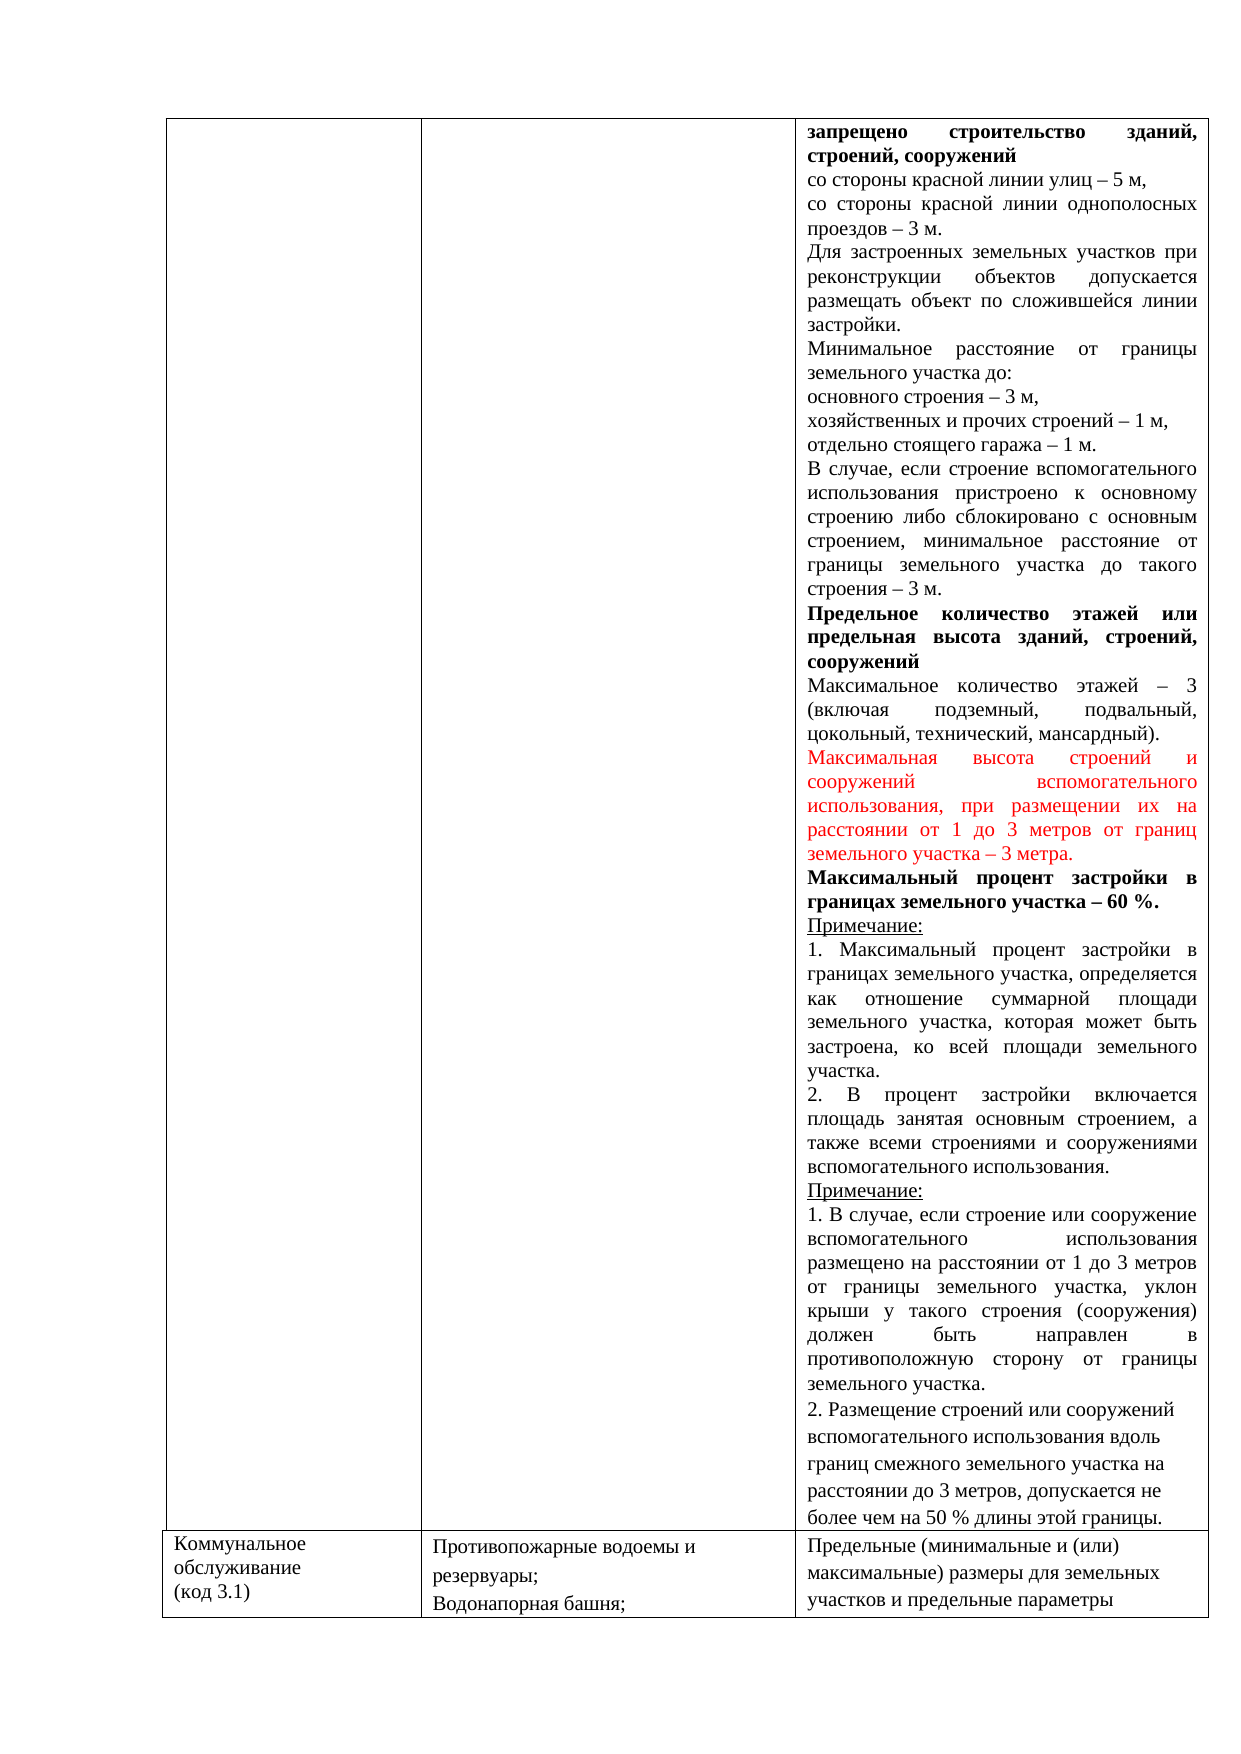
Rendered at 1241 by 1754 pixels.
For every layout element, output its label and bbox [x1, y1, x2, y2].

table_cell [796, 119, 1208, 1530]
table_cell [163, 1531, 421, 1617]
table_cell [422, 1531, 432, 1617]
table_cell [422, 119, 795, 1530]
table_cell [796, 1531, 1208, 1617]
table_cell [167, 119, 421, 1530]
